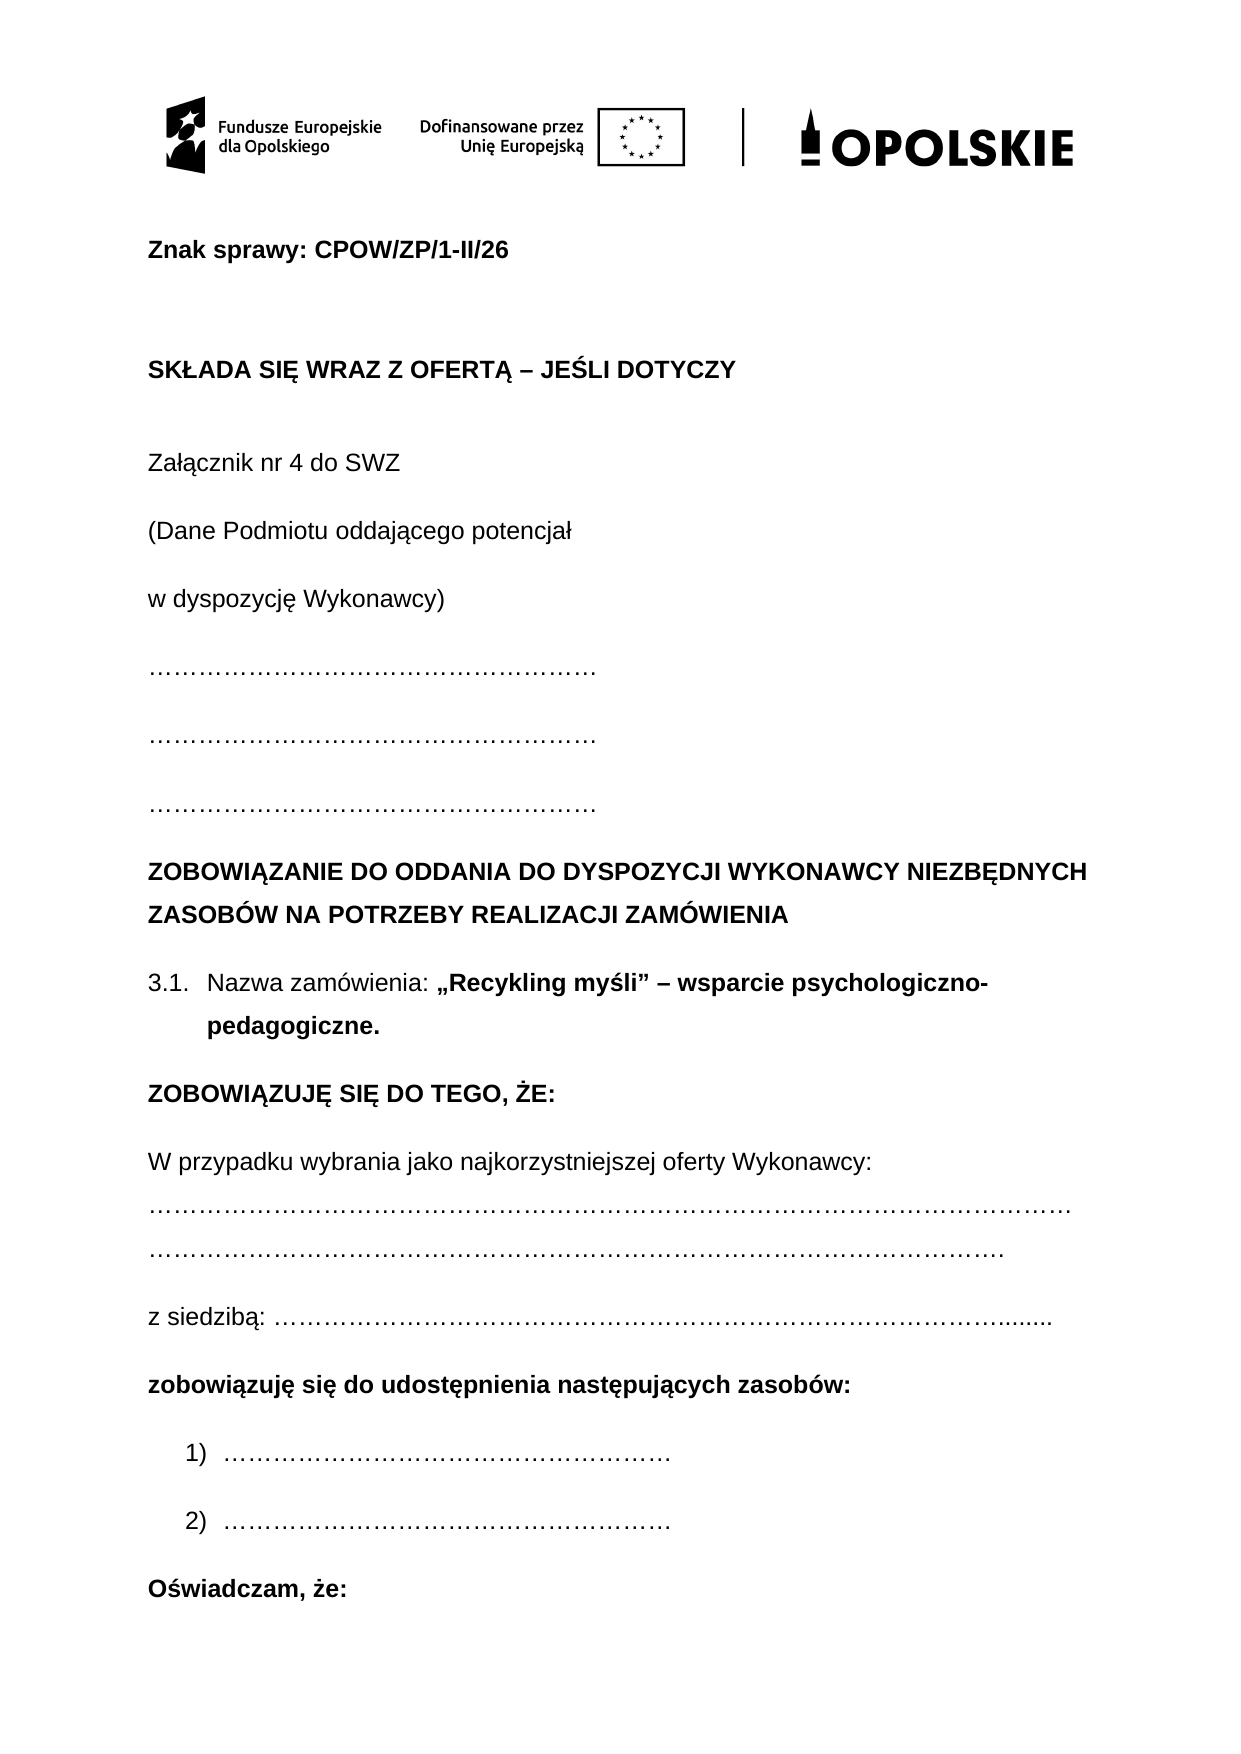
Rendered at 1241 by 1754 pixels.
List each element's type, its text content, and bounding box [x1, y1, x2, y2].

picture [147, 73, 1093, 198]
text z siedzibą: ……………………………………………………………………………........ [148, 1302, 1093, 1331]
text w dyspozycję Wykonawcy) [148, 584, 1093, 613]
text W przypadku wybrania jako najkorzystniejszej oferty Wykonawcy: ……………………………………………………………………………………………………………………………………………………………………………………………. [148, 1147, 1093, 1262]
text ZOBOWIĄZANIE DO ODDANIA DO DYSPOZYCJI WYKONAWCY NIEZBĘDNYCH ZASOBÓW NA POTRZEBY REALIZACJI ZAMÓWIENIA [148, 857, 1093, 929]
text Oświadczam, że: [148, 1574, 1093, 1603]
text ……………………………………………… [148, 789, 1093, 817]
text Załącznik nr 4 do SWZ [148, 448, 1093, 477]
text ZOBOWIĄZUJĘ SIĘ DO TEGO, ŻE: [148, 1079, 1093, 1108]
text zobowiązuję się do udostępnienia następujących zasobów: [148, 1370, 1093, 1399]
list ……………………………………………… [185, 1438, 1093, 1467]
text SKŁADA SIĘ WRAZ Z OFERTĄ – JEŚLI DOTYCZY [148, 355, 1093, 384]
list Nazwa zamówienia: „Recykling myśli” – wsparcie psychologiczno-pedagogiczne. [148, 968, 1093, 1040]
text ……………………………………………… [148, 652, 1093, 681]
text ……………………………………………… [148, 721, 1093, 749]
list ……………………………………………… [185, 1506, 1093, 1535]
text (Dane Podmiotu oddającego potencjał [148, 516, 1093, 545]
